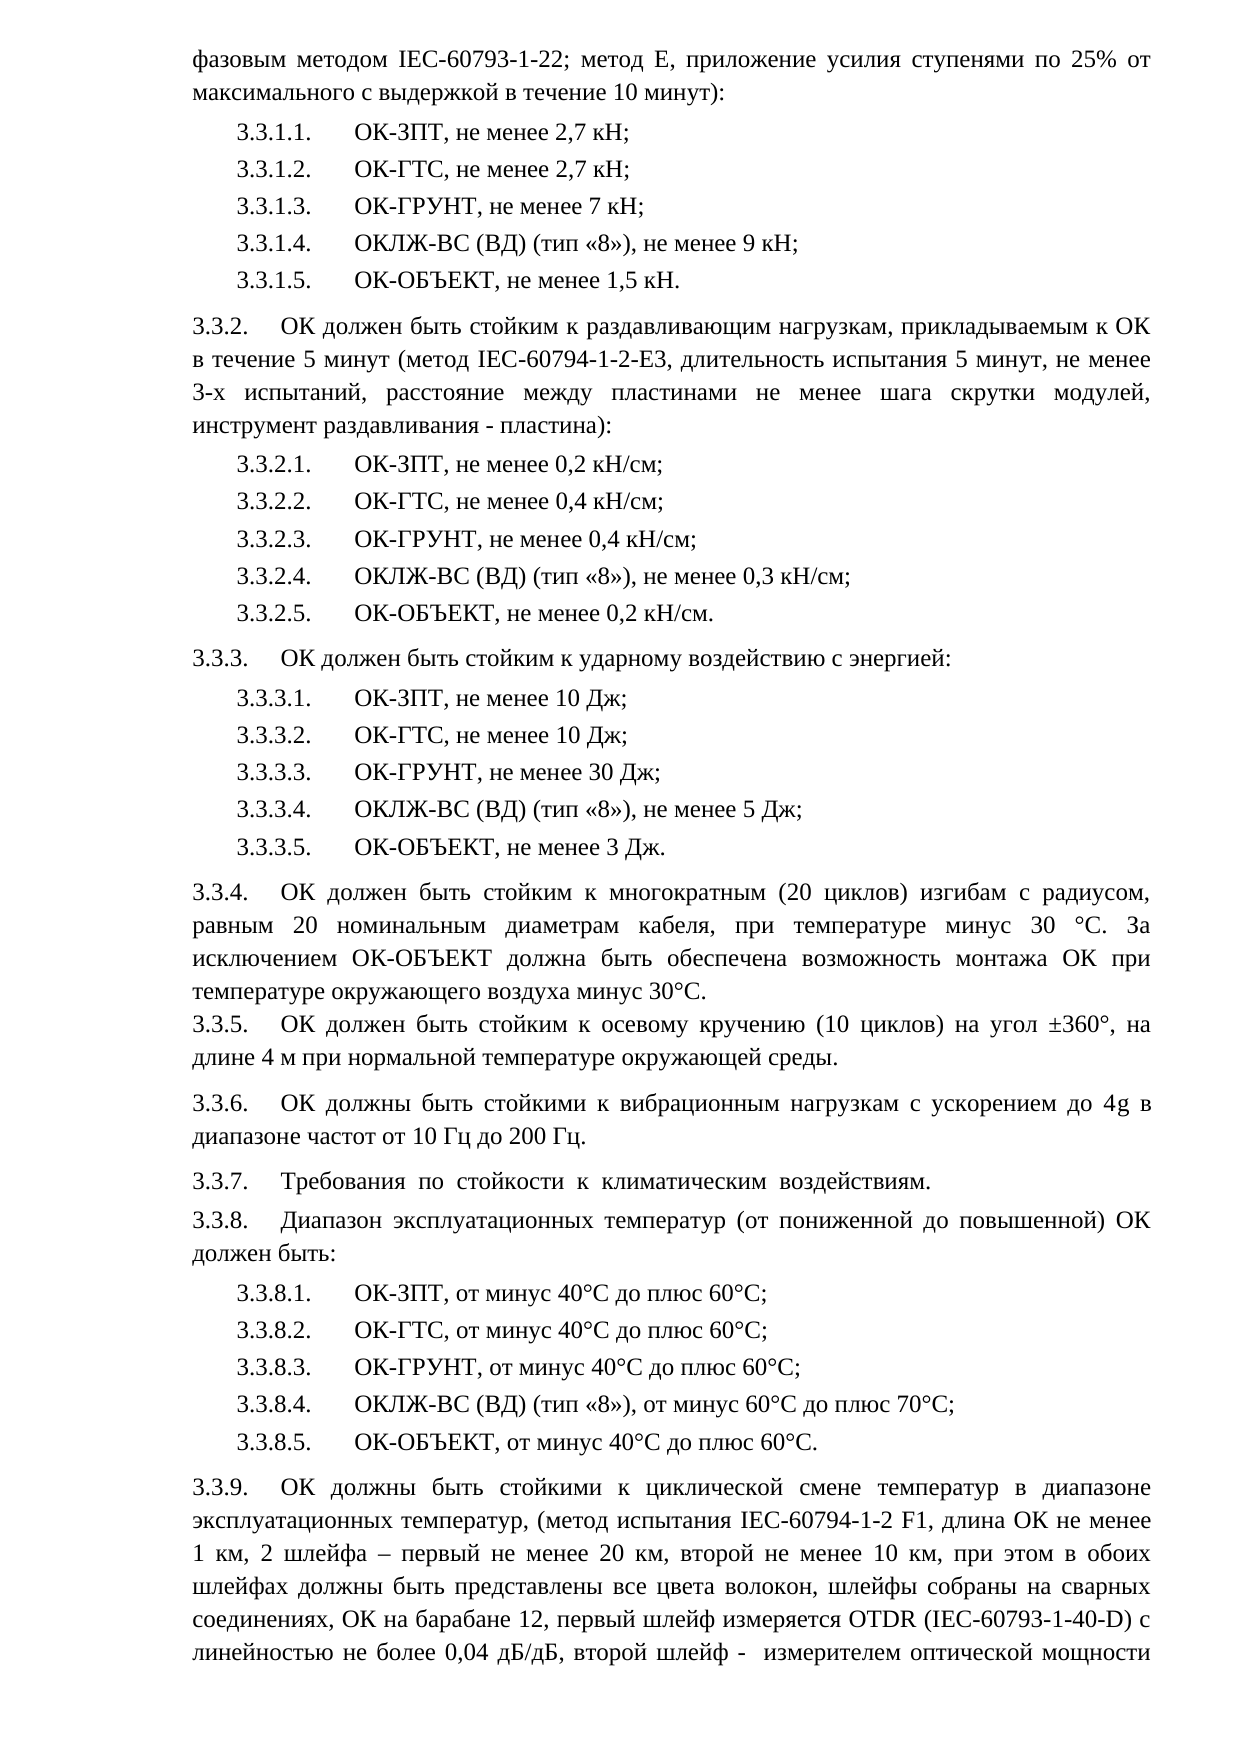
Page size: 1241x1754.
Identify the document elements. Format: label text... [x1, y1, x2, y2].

subtitle ОКЛЖ-ВС (ВД) (тип «8»), не менее 9 кН; [236, 228, 1152, 257]
subtitle ОК-ГРУНТ, не менее 30 Дж; [236, 757, 1152, 786]
subtitle ОК-ЗПТ, не менее 10 Дж; [236, 683, 1152, 712]
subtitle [192, 1472, 1152, 1666]
subtitle ОК должен быть стойким к многократным (20 циклов) изгибам с радиусом, равным 20 номинальным диаметрам кабеля, при температуре минус 30 °С. За исключением ОК-ОБЪЕКТ должна быть обеспечена возможность монтажа ОК при температуре окружающего воздуха минус 30°С. [192, 877, 1152, 1005]
subtitle ОК-ГРУНТ, не менее 7 кН; [236, 191, 1152, 220]
subtitle ОК-ЗПТ, не менее 0,2 кН/см; [236, 449, 1152, 478]
subtitle ОК должен быть стойким к ударному воздействию с энергией: [192, 643, 1152, 672]
subtitle Диапазон эксплуатационных температур (от пониженной до повышенной) ОК должен быть: [192, 1206, 1152, 1267]
subtitle ОК-ГРУНТ, от минус 40°С до плюс 60°С; [236, 1352, 1152, 1381]
subtitle ОК-ОБЪЕКТ, не менее 1,5 кН. [236, 265, 1152, 294]
subtitle ОКЛЖ-ВС (ВД) (тип «8»), от минус 60°С до плюс 70°С; [236, 1389, 1152, 1418]
subtitle ОК-ГТС, не менее 2,7 кН; [236, 154, 1152, 183]
subtitle ОК-ГТС, от минус 40°С до плюс 60°С; [236, 1315, 1152, 1344]
subtitle ОК-ГРУНТ, не менее 0,4 кН/см; [236, 524, 1152, 552]
subtitle ОК должен быть стойким к раздавливающим нагрузкам, прикладываемым к ОК в течение 5 минут (метод IEC-60794-1-2-E3, длительность испытания 5 минут, не менее 3-х испытаний, расстояние между пластинами не менее шага скрутки модулей, инструмент раздавливания - пластина): [192, 311, 1152, 439]
subtitle ОК-ОБЪЕКТ, не менее 0,2 кН/см. [236, 598, 1152, 627]
subtitle ОК-ОБЪЕКТ, не менее 3 Дж. [236, 832, 1152, 860]
subtitle ОК-ГТС, не менее 10 Дж; [236, 720, 1152, 749]
subtitle ОКЛЖ-ВС (ВД) (тип «8»), не менее 0,3 кН/см; [236, 561, 1152, 589]
subtitle ОКЛЖ-ВС (ВД) (тип «8»), не менее 5 Дж; [236, 794, 1152, 823]
subtitle ОК-ГТС, не менее 0,4 кН/см; [236, 486, 1152, 515]
subtitle ОК должен быть стойким к осевому кручению (10 циклов) на угол ±360°, на длине 4 м при нормальной температуре окружающей среды. [192, 1009, 1152, 1071]
subtitle ОК должны быть стойкими к вибрационным нагрузкам с ускорением до 4g в диапазоне частот от 10 Гц до 200 Гц. [192, 1088, 1152, 1149]
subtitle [192, 44, 1152, 106]
subtitle ОК-ЗПТ, от минус 40°С до плюс 60°С; [236, 1278, 1152, 1307]
subtitle Требования по стойкости к климатическим воздействиям. [192, 1166, 1152, 1195]
subtitle ОК-ЗПТ, не менее 2,7 кН; [236, 117, 1152, 145]
subtitle ОК-ОБЪЕКТ, от минус 40°С до плюс 60°С. [236, 1427, 1152, 1455]
